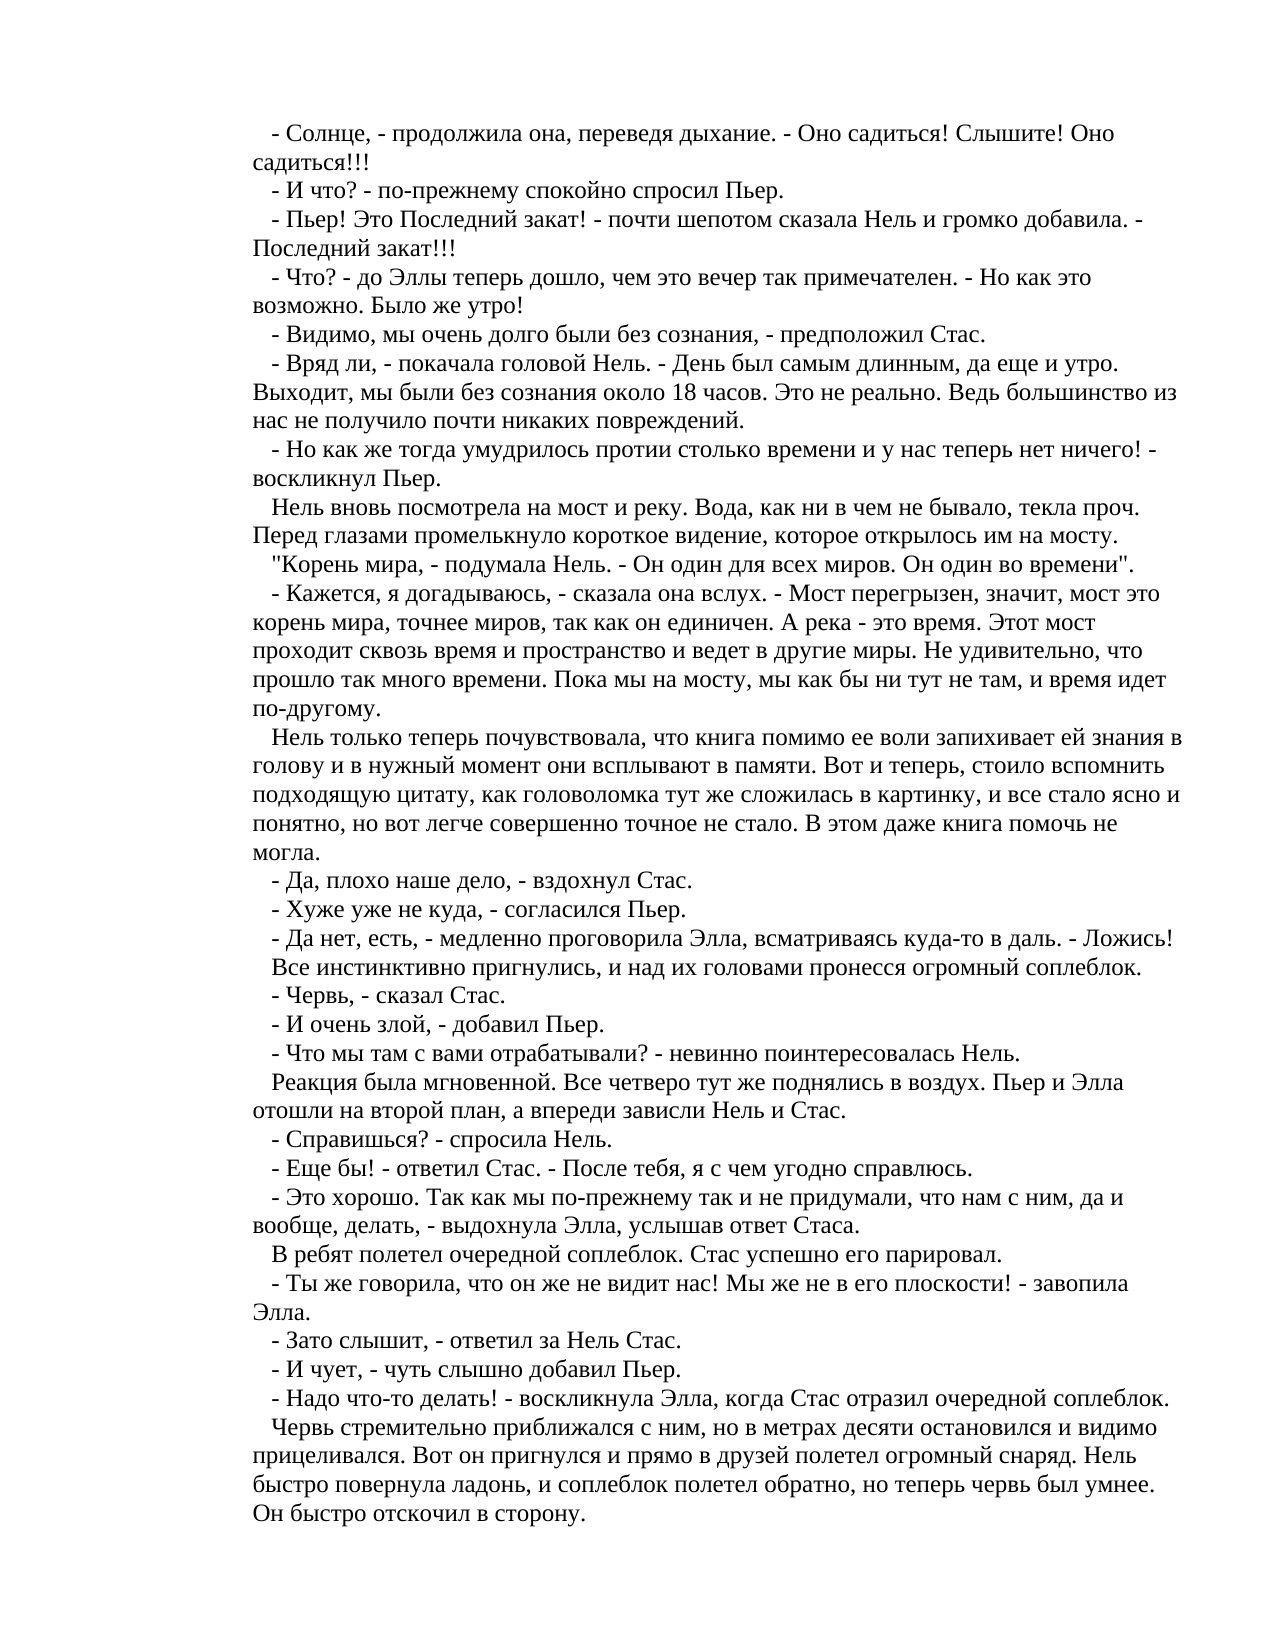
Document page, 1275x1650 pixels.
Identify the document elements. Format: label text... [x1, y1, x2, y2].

text - Видимо, мы очень долго были без сознания, - предположил Стас. [252, 319, 1186, 348]
text Нель вновь посмотрела на мост и реку. Вода, как ни в чем не бывало, текла проч. Перед глазами промелькнуло короткое видение, которое открылось им на мосту. [252, 492, 1186, 549]
text В ребят полетел очередной соплеблок. Стас успешно его парировал. [252, 1239, 1186, 1268]
text Реакция была мгновенной. Все четверо тут же поднялись в воздух. Пьер и Элла отошли на второй план, а впереди зависли Нель и Стас. [252, 1067, 1186, 1124]
text - Червь, - сказал Стас. [252, 981, 1186, 1009]
text - И очень злой, - добавил Пьер. [252, 1009, 1186, 1038]
text - Вряд ли, - покачала головой Нель. - День был самым длинным, да еще и утро. Выходит, мы были без сознания около 18 часов. Это не реально. Ведь большинство из нас не получило почти никаких повреждений. [252, 348, 1186, 434]
text - Но как же тогда умудрилось протии столько времени и у нас теперь нет ничего! - воскликнул Пьер. [252, 434, 1186, 492]
text - И что? - по-прежнему спокойно спросил Пьер. [252, 176, 1186, 204]
text - Хуже уже не куда, - согласился Пьер. [252, 894, 1186, 923]
text - Это хорошо. Так как мы по-прежнему так и не придумали, что нам с ним, да и вообще, делать, - выдохнула Элла, услышав ответ Стаса. [252, 1182, 1186, 1239]
text - Да, плохо наше дело, - вздохнул Стас. [252, 866, 1186, 894]
text - И чует, - чуть слышно добавил Пьер. [252, 1354, 1186, 1383]
text Нель только теперь почувствовала, что книга помимо ее воли запихивает ей знания в голову и в нужный момент они всплывают в памяти. Вот и теперь, стоило вспомнить подходящую цитату, как головоломка тут же сложилась в картинку, и все стало ясно и понятно, но вот легче совершенно точное не стало. В этом даже книга помочь не могла. [252, 722, 1186, 866]
text - Ты же говорила, что он же не видит нас! Мы же не в его плоскости! - завопила Элла. [252, 1268, 1186, 1326]
text - Что? - до Эллы теперь дошло, чем это вечер так примечателен. - Но как это возможно. Было же утро! [252, 262, 1186, 319]
text Червь стремительно приближался с ним, но в метрах десяти остановился и видимо прицеливался. Вот он пригнулся и прямо в друзей полетел огромный снаряд. Нель быстро повернула ладонь, и соплеблок полетел обратно, но теперь червь был умнее. Он быстро отскочил в сторону. [252, 1412, 1186, 1527]
text Все инстинктивно пригнулись, и над их головами пронесся огромный соплеблок. [252, 952, 1186, 981]
text - Еще бы! - ответил Стас. - После тебя, я с чем угодно справлюсь. [252, 1153, 1186, 1182]
text - Кажется, я догадываюсь, - сказала она вслух. - Мост перегрызен, значит, мост это корень мира, точнее миров, так как он единичен. А река - это время. Этот мост проходит сквозь время и пространство и ведет в другие миры. Не удивительно, что прошло так много времени. Пока мы на мосту, мы как бы ни тут не там, и время идет по-другому. [252, 578, 1186, 722]
text - Надо что-то делать! - воскликнула Элла, когда Стас отразил очередной соплеблок. [252, 1383, 1186, 1412]
text - Да нет, есть, - медленно проговорила Элла, всматриваясь куда-то в даль. - Ложись! [252, 923, 1186, 952]
text - Справишься? - спросила Нель. [252, 1124, 1186, 1153]
text - Солнце, - продолжила она, переведя дыхание. - Оно садиться! Слышите! Оно садиться!!! [252, 118, 1186, 176]
text "Корень мира, - подумала Нель. - Он один для всех миров. Он один во времени". [252, 549, 1186, 578]
text - Что мы там с вами отрабатывали? - невинно поинтересовалась Нель. [252, 1038, 1186, 1067]
text - Пьер! Это Последний закат! - почти шепотом сказала Нель и громко добавила. - Последний закат!!! [252, 204, 1186, 262]
text - Зато слышит, - ответил за Нель Стас. [252, 1326, 1186, 1354]
